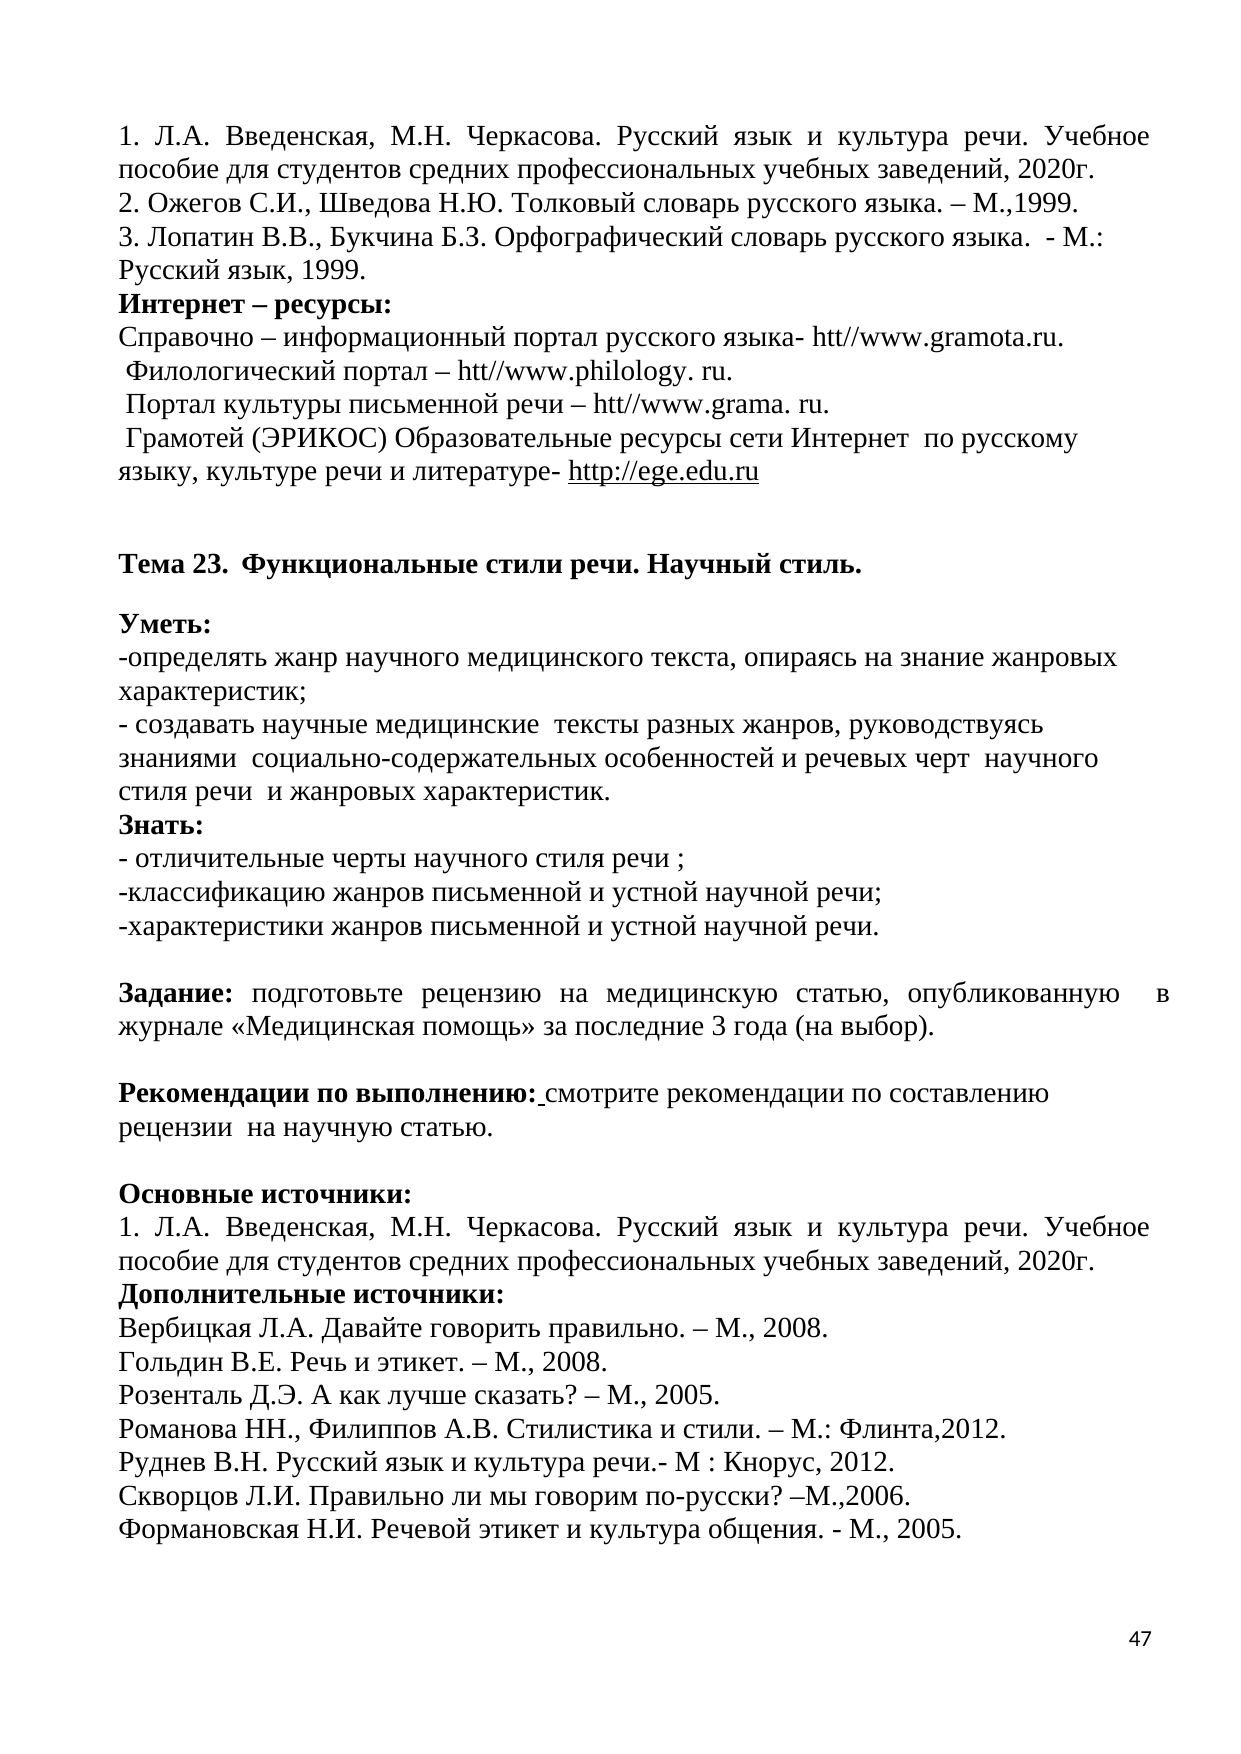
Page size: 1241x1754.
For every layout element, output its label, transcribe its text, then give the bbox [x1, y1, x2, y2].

text Розенталь Д.Э. А как лучше сказать? – М., 2005. [118, 1377, 1152, 1411]
text Уметь: [118, 606, 1152, 639]
text Грамотей (ЭРИКОС) Образовательные ресурсы сети Интернет по русскому языку, культуре речи и литературе- http://ege.edu.ru [118, 420, 1152, 487]
text -определять жанр научного медицинского текста, опираясь на знание жанровых характеристик; [118, 639, 1152, 706]
text Задание: подготовьте рецензию на медицинскую статью, опубликованную в журнале «Медицинская помощь» за последние 3 года (на выбор). [118, 975, 1171, 1042]
text -характеристики жанров письменной и устной научной речи. [118, 908, 1171, 941]
text 1. Л.А. Введенская, М.Н. Черкасова. Русский язык и культура речи. Учебное пособие для студентов средних профессиональных учебных заведений, 2020г. [118, 1209, 1152, 1277]
text Тема 23. Функциональные стили речи. Научный стиль. [118, 546, 1171, 580]
text Гольдин В.Е. Речь и этикет. – М., 2008. [118, 1344, 1152, 1377]
text 3. Лопатин В.В., Букчина Б.З. Орфографический словарь русского языка. - М.: Русский язык, 1999. [118, 219, 1152, 286]
text Скворцов Л.И. Правильно ли мы говорим по-русски? –М.,2006. [118, 1478, 1152, 1511]
text Справочно – информационный портал русского языка- htt//www.gramota.ru. [118, 319, 1152, 353]
text Портал культуры письменной речи – htt//www.grama. ru. [118, 386, 1152, 420]
text Руднев В.Н. Русский язык и культура речи.- М : Кнорус, 2012. [118, 1444, 1152, 1478]
text Интернет – ресурсы: [118, 286, 1152, 319]
text Романова НН., Филиппов А.В. Стилистика и стили. – М.: Флинта,2012. [118, 1411, 1152, 1444]
text Дополнительные источники: [118, 1277, 1152, 1310]
text Основные источники: [118, 1176, 1152, 1209]
text Вербицкая Л.А. Давайте говорить правильно. – М., 2008. [118, 1310, 1152, 1344]
text Формановская Н.И. Речевой этикет и культура общения. - М., 2005. [118, 1511, 1152, 1545]
text -классификацию жанров письменной и устной научной речи; [118, 874, 1171, 908]
text Рекомендации по выполнению: смотрите рекомендации по составлению рецензии на научную статью. [118, 1075, 1152, 1142]
text 1. Л.А. Введенская, М.Н. Черкасова. Русский язык и культура речи. Учебное пособие для студентов средних профессиональных учебных заведений, 2020г. [118, 118, 1152, 185]
text Филологический портал – htt//www.philology. ru. [118, 353, 1152, 386]
text Знать: [118, 807, 1171, 841]
text - отличительные черты научного стиля речи ; [118, 841, 1171, 874]
text - создавать научные медицинские тексты разных жанров, руководствуясь знаниями социально-содержательных особенностей и речевых черт научного стиля речи и жанровых характеристик. [118, 706, 1152, 807]
text 2. Ожегов С.И., Шведова Н.Ю. Толковый словарь русского языка. – М.,1999. [118, 185, 1152, 219]
